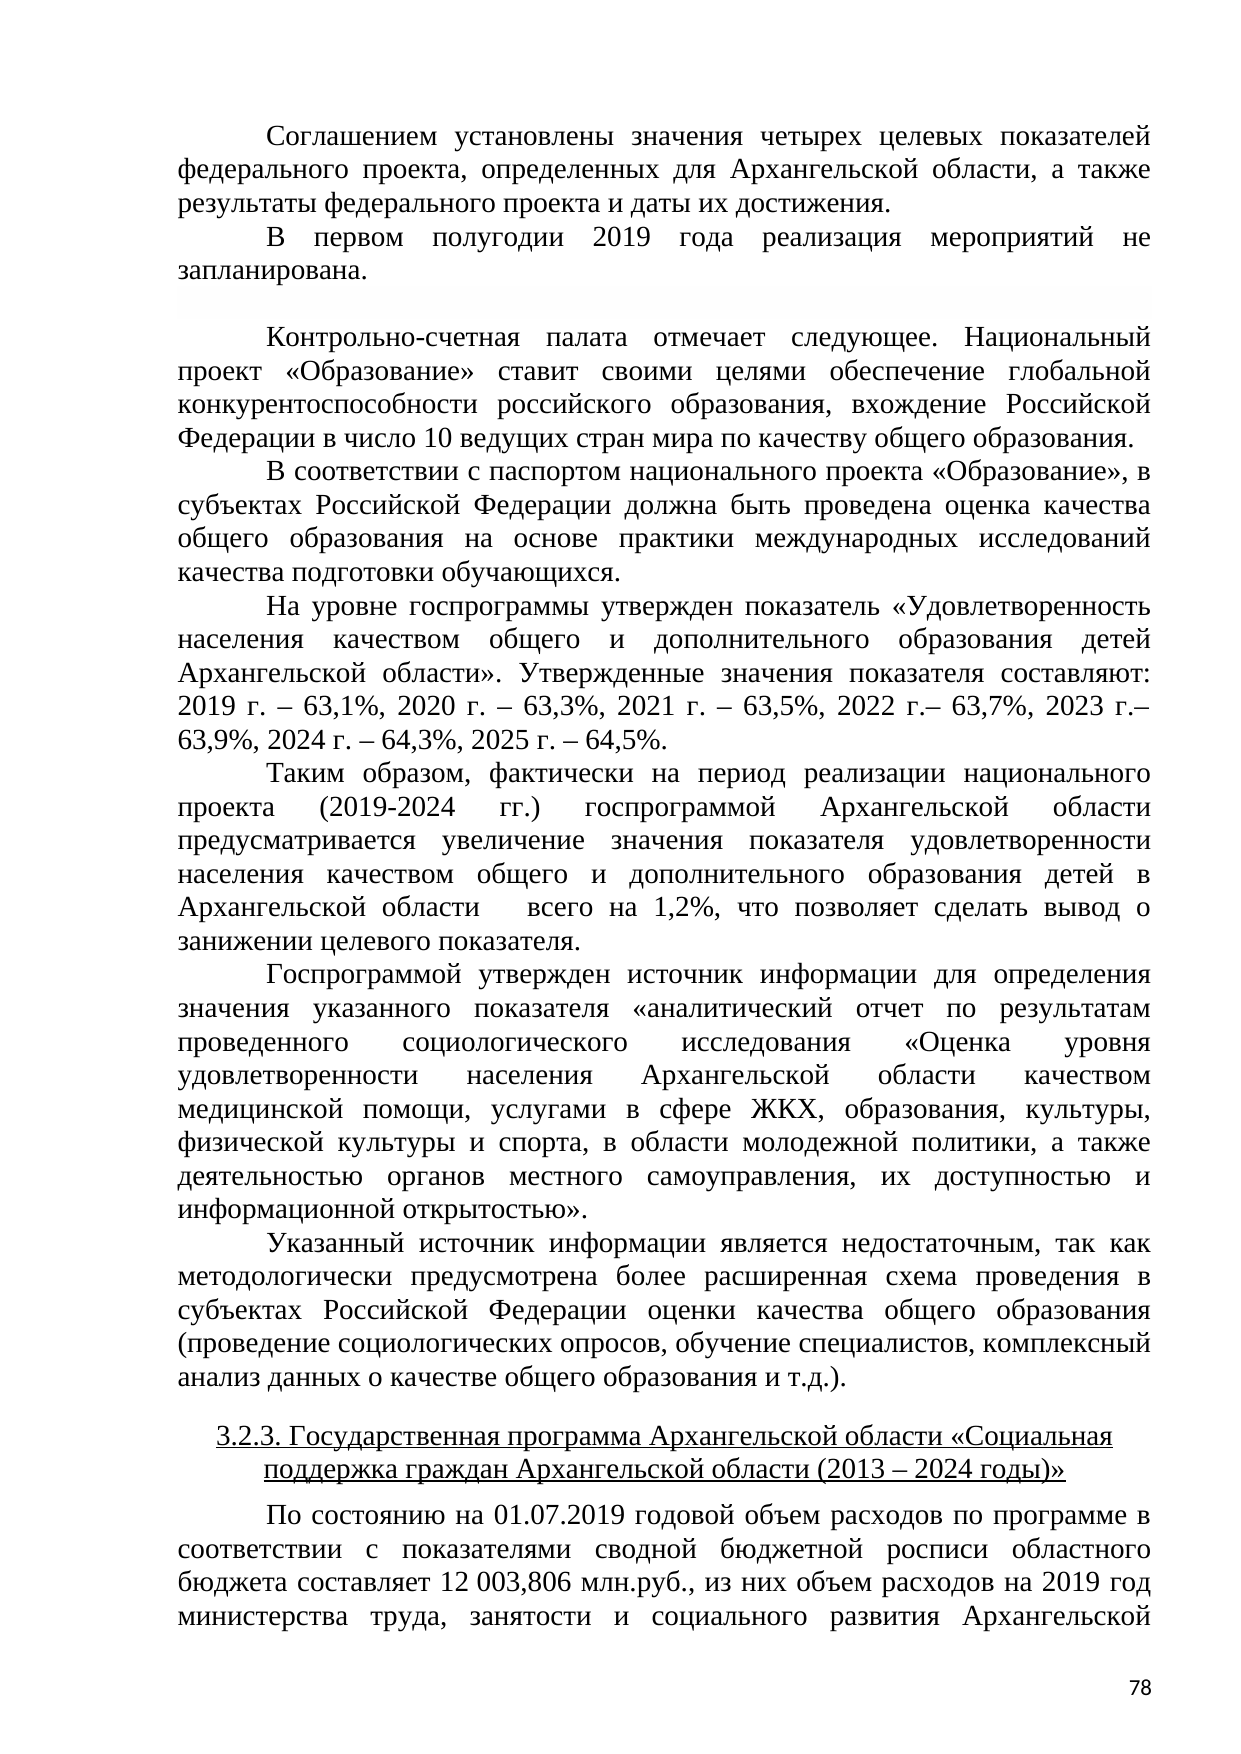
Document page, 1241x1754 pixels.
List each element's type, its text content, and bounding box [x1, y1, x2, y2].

list Госпрограммой утвержден источник информации для определения значения указанного показателя «аналитический отчет по результатам проведенного социологического исследования «Оценка уровня удовлетворенности населения Архангельской области качеством медицинской помощи, услугами в сфере ЖКХ, образования, культуры, физической культуры и спорта, в области молодежной политики, а также деятельностью органов местного самоуправления, их доступностью и информационной открытостью». [177, 957, 1152, 1225]
list Таким образом, фактически на период реализации национального проекта (2019-2024 гг.) госпрограммой Архангельской области предусматривается увеличение значения показателя удовлетворенности населения качеством общего и дополнительного образования детей в Архангельской области всего на 1,2%, что позволяет сделать вывод о занижении целевого показателя. [177, 755, 1152, 957]
list На уровне госпрограммы утвержден показатель «Удовлетворенность населения качеством общего и дополнительного образования детей Архангельской области». Утвержденные значения показателя составляют: 2019 г. – 63,1%, 2020 г. – 63,3%, 2021 г. – 63,5%, 2022 г.– 63,7%, 2023 г.– 63,9%, 2024 г. – 64,3%, 2025 г. – 64,5%. [177, 588, 1152, 755]
text 3.2.3. Государственная программа Архангельской области «Социальная поддержка граждан Архангельской области (2013 – 2024 годы)» [177, 1418, 1152, 1485]
list Указанный источник информации является недостаточным, так как методологически предусмотрена более расширенная схема проведения в субъектах Российской Федерации оценки качества общего образования (проведение социологических опросов, обучение специалистов, комплексный анализ данных о качестве общего образования и т.д.). [177, 1225, 1152, 1393]
list Соглашением установлены значения четырех целевых показателей федерального проекта, определенных для Архангельской области, а также результаты федерального проекта и даты их достижения. [177, 118, 1152, 219]
list В первом полугодии 2019 года реализация мероприятий не запланирована. [177, 219, 1152, 286]
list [177, 1497, 1152, 1631]
list Контрольно-счетная палата отмечает следующее. Национальный проект «Образование» ставит своими целями обеспечение глобальной конкурентоспособности российского образования, вхождение Российской Федерации в число 10 ведущих стран мира по качеству общего образования. [177, 319, 1152, 453]
list В соответствии с паспортом национального проекта «Образование», в субъектах Российской Федерации должна быть проведена оценка качества общего образования на основе практики международных исследований качества подготовки обучающихся. [177, 453, 1152, 588]
